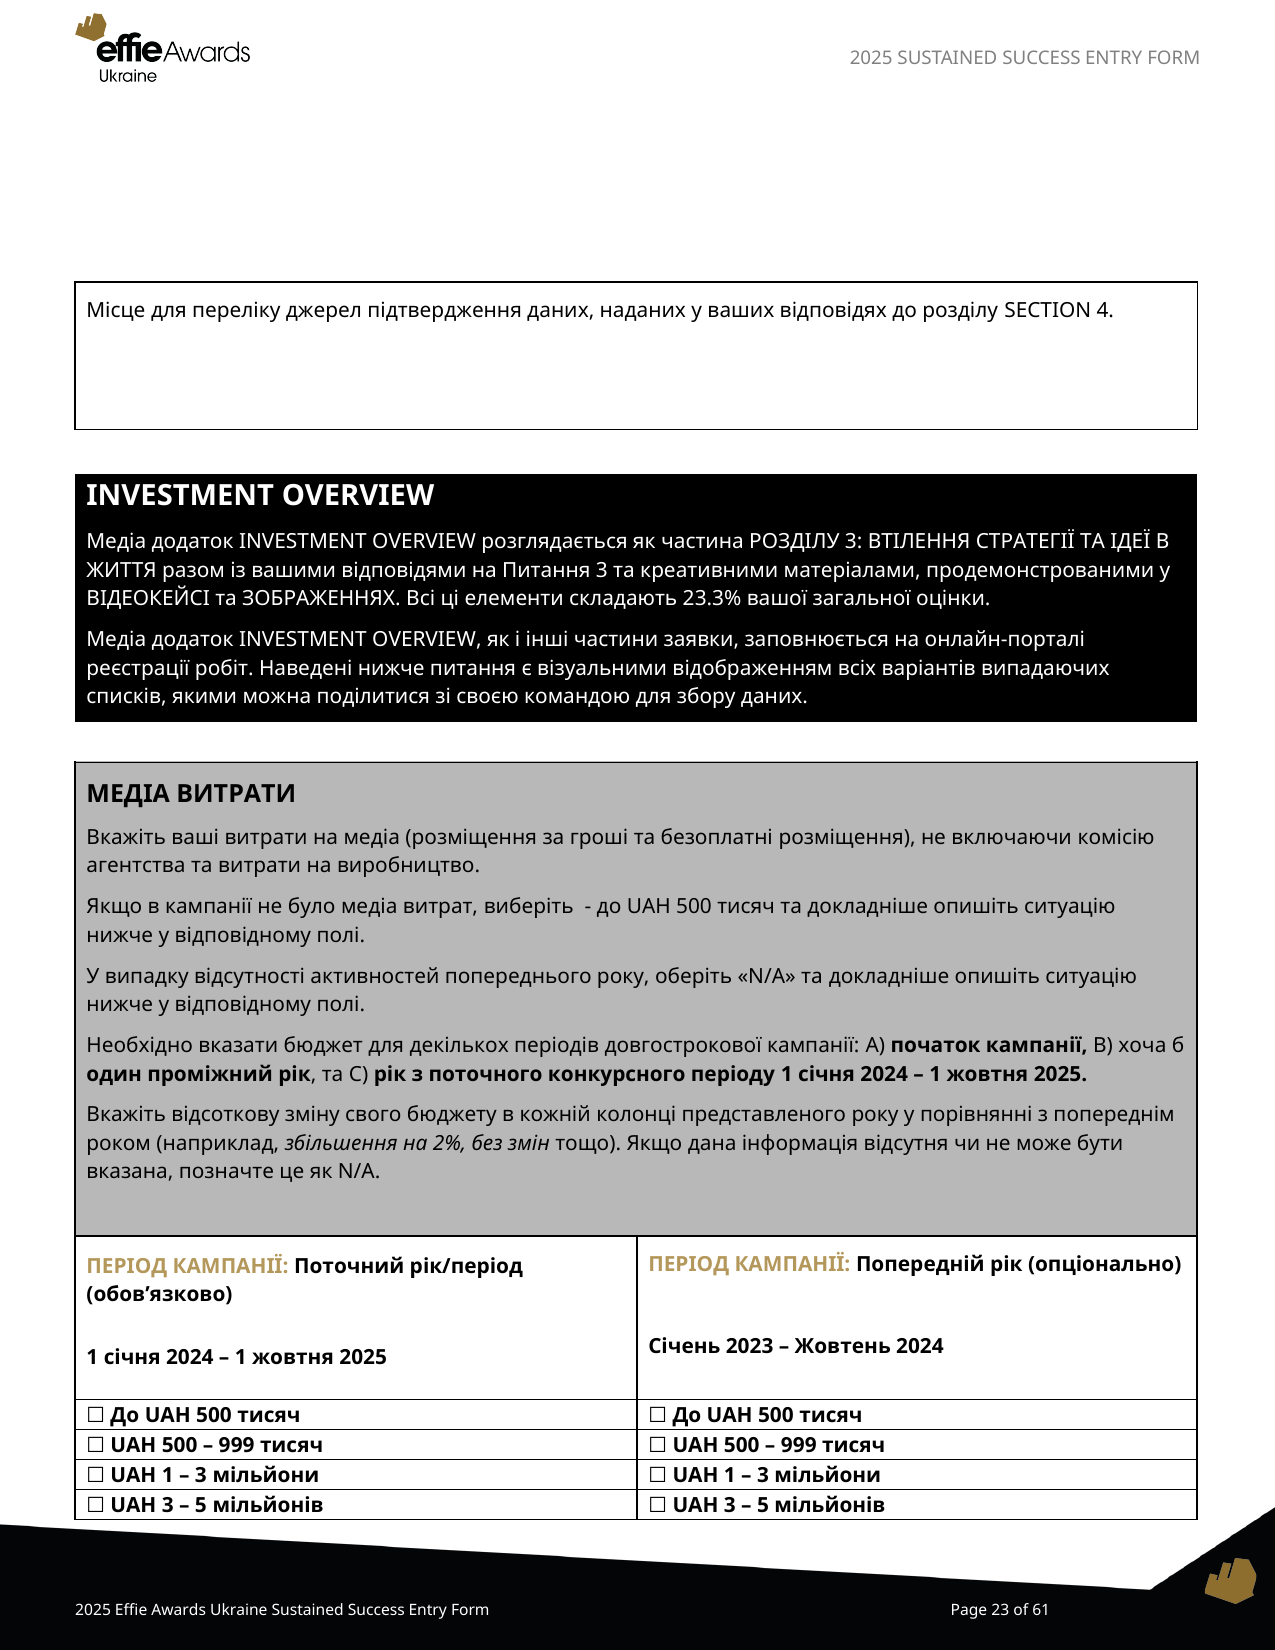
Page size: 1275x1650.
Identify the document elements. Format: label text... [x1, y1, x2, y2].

table_cell UAH 3 – 5 мільйонів [638, 1490, 1196, 1519]
table_cell ПЕРІОД КАМПАНІЇ: Попередній рік (опціонально) Січень 2023 – Жовтень 2024 [638, 1237, 1196, 1399]
table_cell UAH 1 – 3 мільйони [76, 1460, 636, 1489]
table_cell ПЕРІОД КАМПАНІЇ: Поточний рік/період (обов’язково) 1 січня 2024 – 1 жовтня 2025 [76, 1237, 636, 1399]
table_cell До UAH 500 тисяч [76, 1400, 636, 1429]
table_header МЕДІА ВИТРАТИ Вкажіть ваші витрати на медіа (розміщення за гроші та безоплатні розміщення), не включаючи комісію агентства та витрати на виробництво. Якщо в кампанії не було медіа витрат, виберіть - до UAH 500 тисяч та докладніше опишіть ситуацію нижче у відповідному полі. У випадку відсутності активностей попереднього року, оберіть «N/A» та докладніше опишіть ситуацію нижче у відповідному полі. Необхідно вказати бюджет для декількох періодів довгострокової кампанії: A) початок кампанії, B) хоча б один проміжний рік, та C) рік з поточного конкурсного періоду 1 січня 2024 – 1 жовтня 2025. Вкажіть відсоткову зміну свого бюджету в кожній колонці представленого року у порівнянні з попереднім роком (наприклад, збільшення на 2%, без змін тощо). Якщо дана інформація відсутня чи не може бути вказана, позначте це як N/A. [76, 763, 1196, 1235]
picture [75, 13, 250, 82]
table_cell UAH 3 – 5 мільйонів [76, 1490, 636, 1519]
table_cell UAH 500 – 999 тисяч [638, 1430, 1196, 1459]
table_cell До UAH 500 тисяч [638, 1400, 1196, 1429]
picture [0, 1507, 1275, 1650]
table_cell UAH 500 – 999 тисяч [76, 1430, 636, 1459]
table_cell UAH 1 – 3 мільйони [638, 1460, 1196, 1489]
table_cell Місце для переліку джерел підтвердження даних, наданих у ваших відповідях до розділу SECTION 4. [76, 283, 1197, 429]
table_header INVESTMENT OVERVIEW Медіа додаток INVESTMENT OVERVIEW розглядається як частина РОЗДІЛУ 3: ВТІЛЕННЯ СТРАТЕГІЇ ТА ІДЕЇ В ЖИТТЯ разом із вашими відповідями на Питання 3 та креативними матеріалами, продемонстрованими у ВІДЕОКЕЙСІ та ЗОБРАЖЕННЯХ. Всі ці елементи складають 23.3% вашої загальної оцінки. Медіа додаток INVESTMENT OVERVIEW, як і інші частини заявки, заповнюється на онлайн-порталі реєстрації робіт. Наведені нижче питання є візуальними відображенням всіх варіантів випадаючих списків, якими можна поділитися зі своєю командою для збору даних. [75, 474, 1197, 722]
